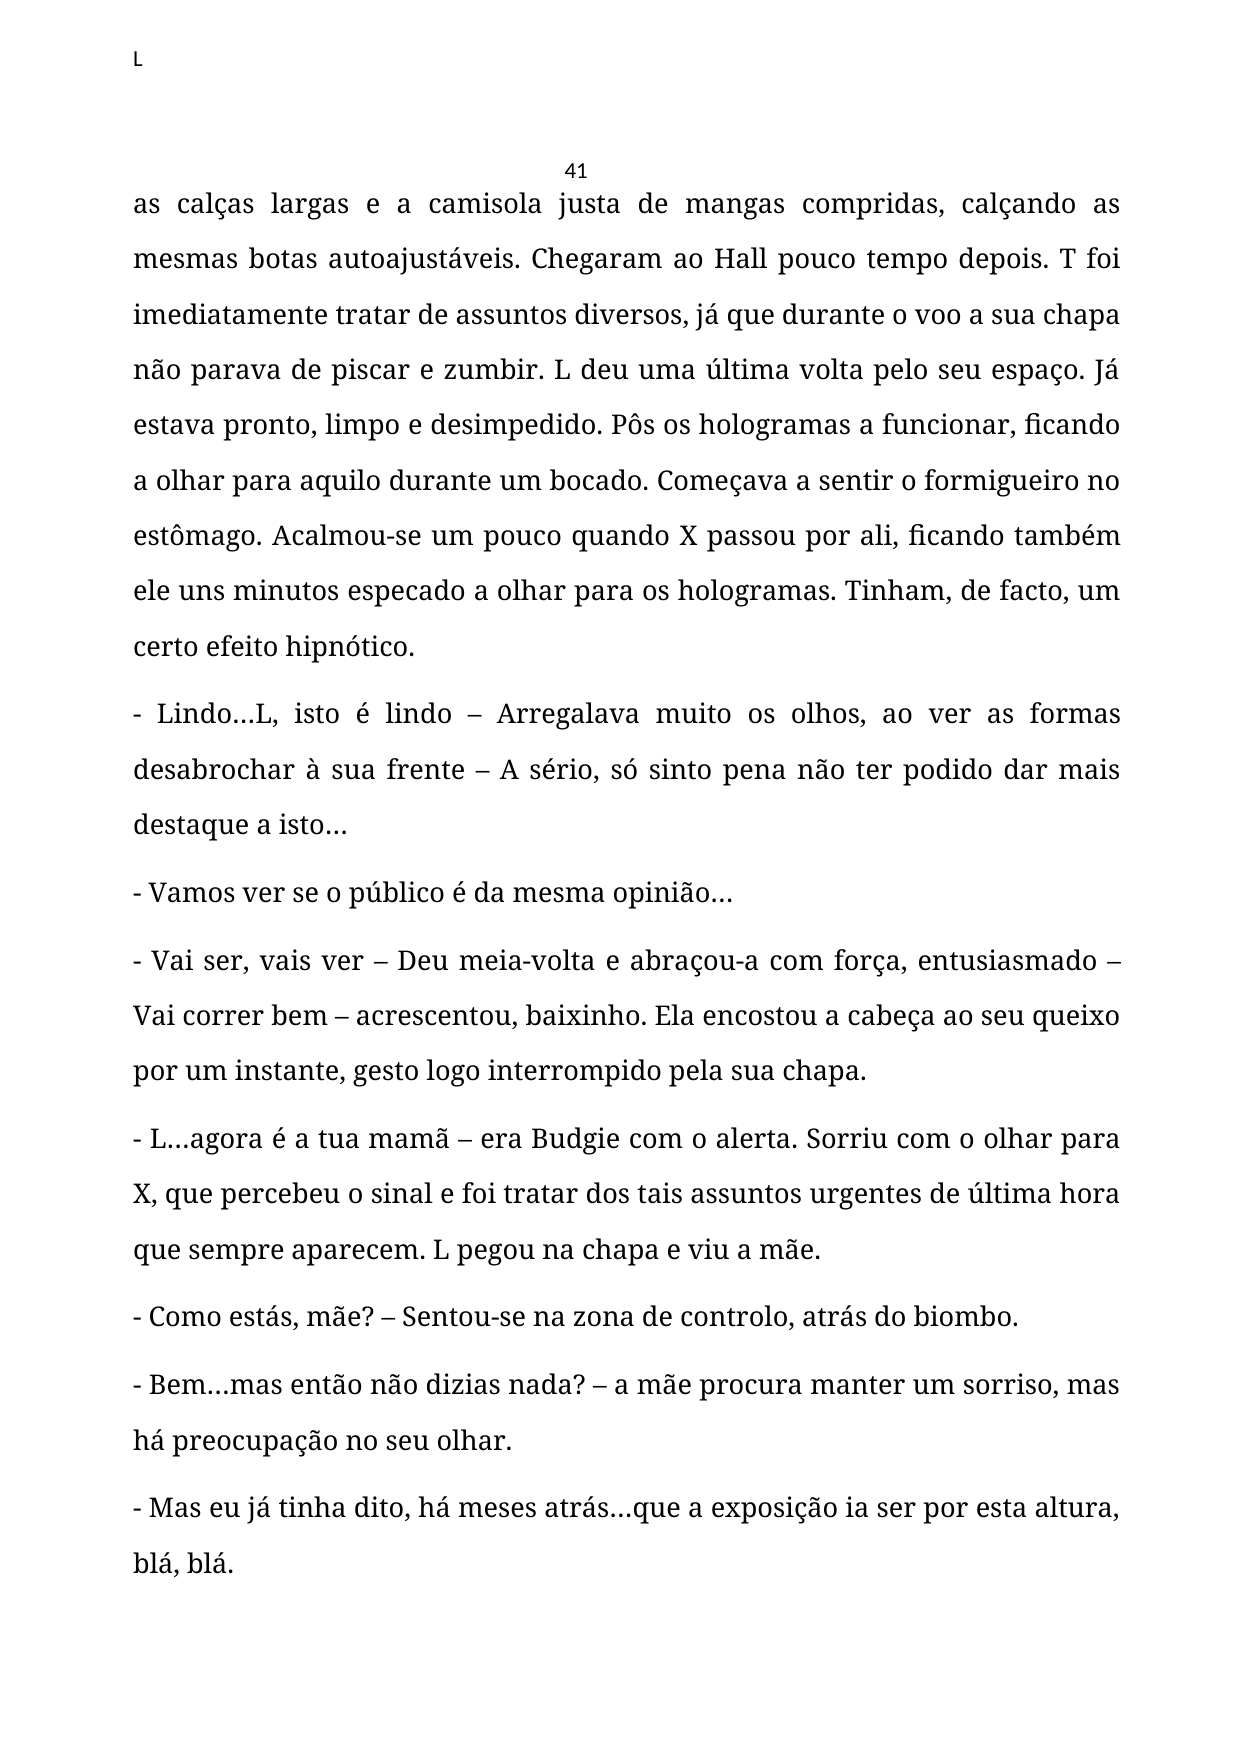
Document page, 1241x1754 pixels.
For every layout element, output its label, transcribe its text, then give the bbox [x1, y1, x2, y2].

text - L…agora é a tua mamã – era Budgie com o alerta. Sorriu com o olhar para X, que percebeu o sinal e foi tratar dos tais assuntos urgentes de última hora que sempre aparecem. L pegou na chapa e viu a mãe. [133, 1119, 1122, 1267]
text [133, 184, 1122, 664]
text - Lindo…L, isto é lindo – Arregalava muito os olhos, ao ver as formas desabrochar à sua frente – A sério, só sinto pena não ter podido dar mais destaque a isto… [133, 695, 1122, 842]
text - Como estás, mãe? – Sentou-se na zona de controlo, atrás do biombo. [133, 1298, 1122, 1335]
text - Vai ser, vais ver – Deu meia-volta e abraçou-a com força, entusiasmado – Vai correr bem – acrescentou, baixinho. Ela encostou a cabeça ao seu queixo por um instante, gesto logo interrompido pela sua chapa. [133, 941, 1122, 1088]
text - Mas eu já tinha dito, há meses atrás…que a exposição ia ser por esta altura, blá, blá. [133, 1489, 1122, 1581]
text - Vamos ver se o público é da mesma opinião… [133, 873, 1122, 910]
text - Bem…mas então não dizias nada? – a mãe procura manter um sorriso, mas há preocupação no seu olhar. [133, 1366, 1122, 1458]
